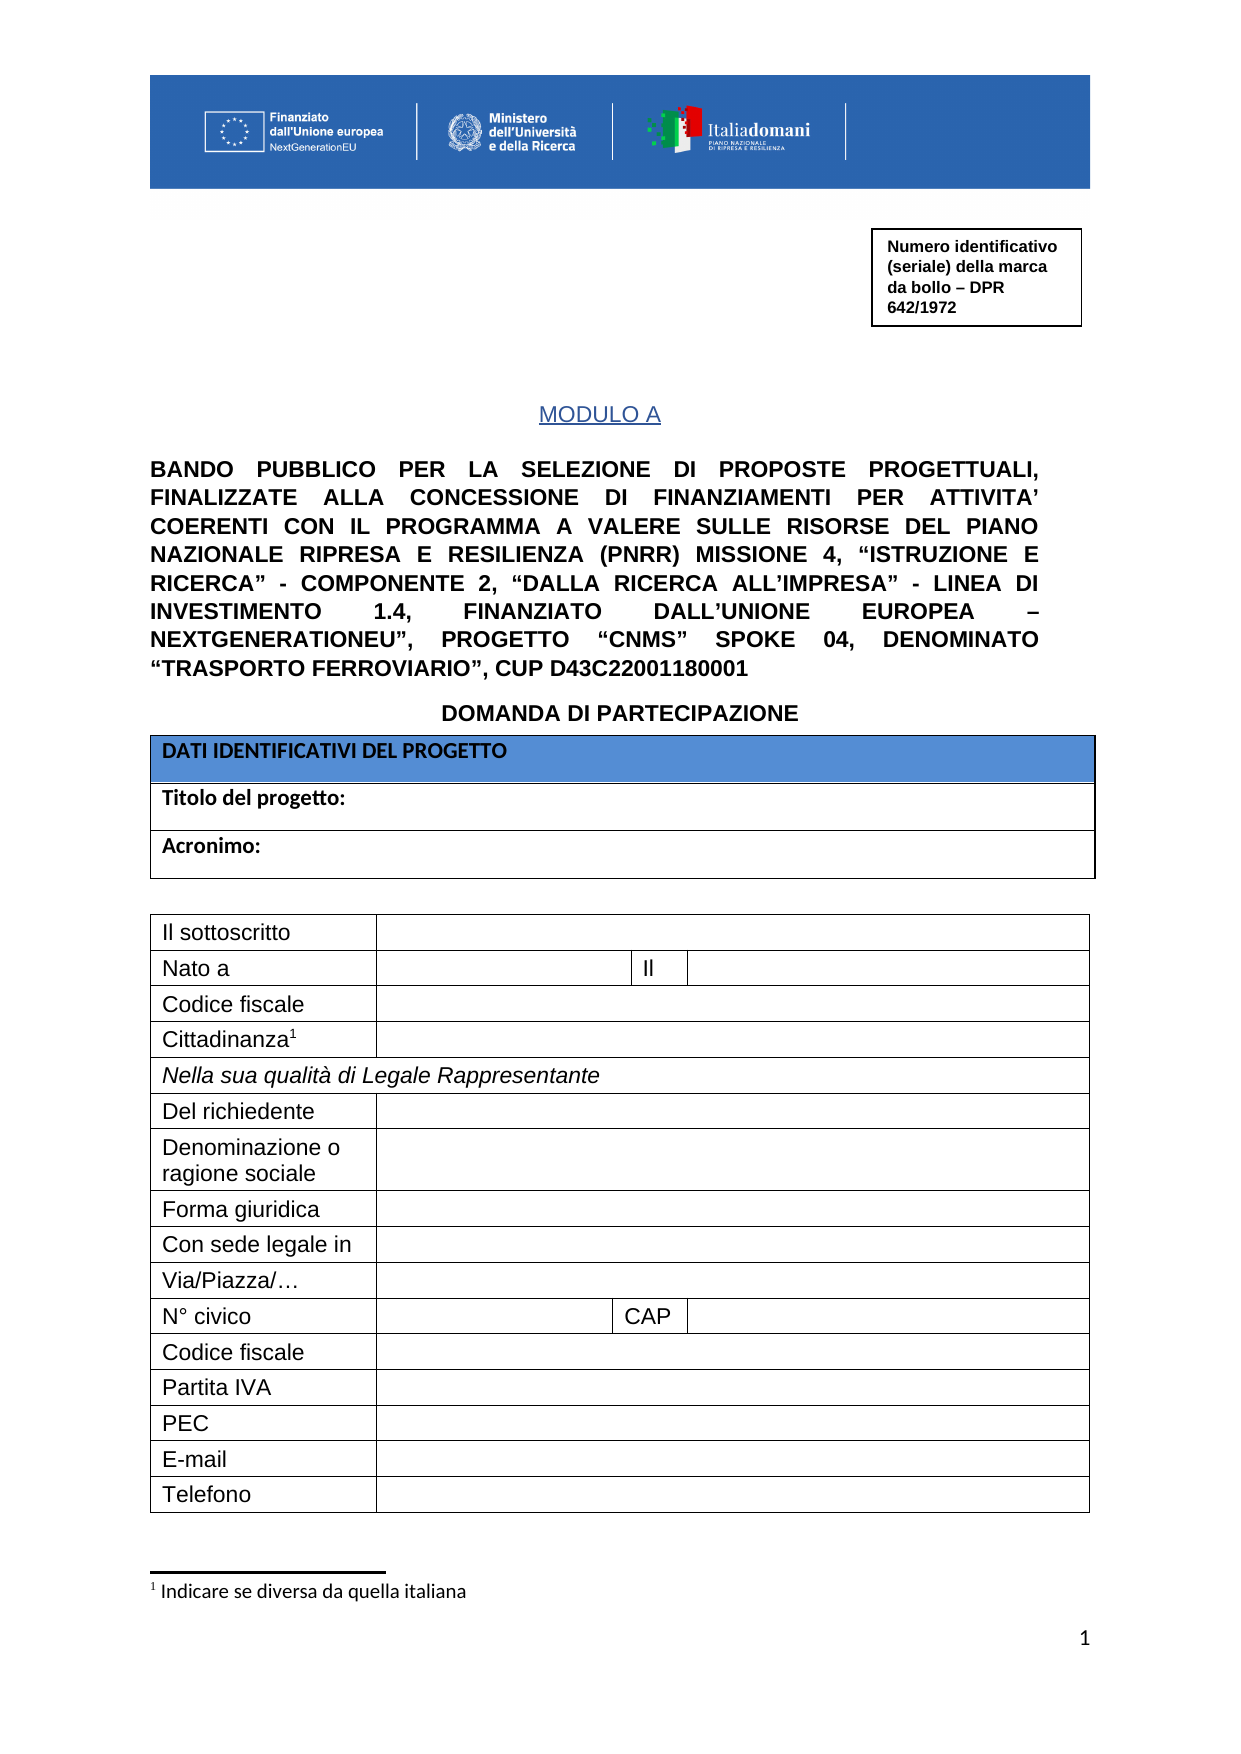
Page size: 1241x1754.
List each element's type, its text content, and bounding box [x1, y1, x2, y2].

table_cell [377, 1406, 1089, 1440]
table_cell [377, 1129, 1089, 1190]
table_cell Cittadinanza [151, 1022, 376, 1057]
table_cell [377, 1370, 1089, 1405]
table_cell [688, 1299, 1089, 1333]
table_cell Partita IVA [151, 1370, 376, 1405]
table_cell [377, 1299, 612, 1333]
picture [150, 75, 1091, 220]
table_cell Codice fiscale [151, 1334, 376, 1369]
table_cell [377, 986, 1089, 1021]
table_cell Via/Piazza/… [151, 1263, 376, 1297]
table_cell Denominazione o ragione sociale [151, 1129, 376, 1190]
table_cell [377, 951, 631, 985]
table_cell [377, 1191, 1089, 1226]
table_cell Il [632, 951, 687, 985]
table_cell [377, 1441, 1089, 1476]
table_header [377, 915, 1089, 949]
table_cell [377, 1227, 1089, 1262]
table_cell [377, 1334, 1089, 1369]
text DOMANDA DI PARTECIPAZIONE [150, 700, 1090, 726]
table_cell CAP [613, 1299, 687, 1333]
subtitle MODULO A [165, 401, 1035, 427]
table_cell [377, 1022, 1089, 1057]
table_cell Titolo del progetto: [151, 784, 1094, 830]
table_cell Telefono [151, 1477, 376, 1512]
table_cell Del richiedente [151, 1094, 376, 1128]
table_cell [377, 1263, 1089, 1297]
table_cell Codice fiscale [151, 986, 376, 1021]
table_cell Nato a [151, 951, 376, 985]
table_cell E-mail [151, 1441, 376, 1476]
table_cell Con sede legale in [151, 1227, 376, 1262]
table_cell [688, 951, 1089, 985]
table_header DATI IDENTIFICATIVI DEL PROGETTO [151, 736, 1094, 782]
table_cell Nella sua qualità di Legale Rappresentante [151, 1058, 1089, 1092]
table_cell N° civico [151, 1299, 376, 1333]
table_cell PEC [151, 1406, 376, 1440]
table_cell Forma giuridica [151, 1191, 376, 1226]
table_cell [377, 1477, 1089, 1512]
text BANDO PUBBLICO PER LA SELEZIONE DI PROPOSTE PROGETTUALI, FINALIZZATE ALLA CONCESSIONE DI FINANZIAMENTI PER ATTIVITA’ COERENTI CON IL PROGRAMMA A VALERE SULLE RISORSE DEL PIANO NAZIONALE RIPRESA E RESILIENZA (PNRR) MISSIONE 4, “ISTRUZIONE E RICERCA” - COMPONENTE 2, “DALLA RICERCA ALL’IMPRESA” - LINEA DI INVESTIMENTO 1.4, FINANZIATO DALL’UNIONE EUROPEA – NEXTGENERATIONEU”, PROGETTO “CNMS” SPOKE 04, DENOMINATO “TRASPORTO FERROVIARIO”, CUP D43C22001180001 [150, 456, 1040, 681]
table_cell [377, 1094, 1089, 1128]
table_cell Acronimo: [151, 831, 1094, 878]
table_header Il sottoscritto [151, 915, 376, 949]
